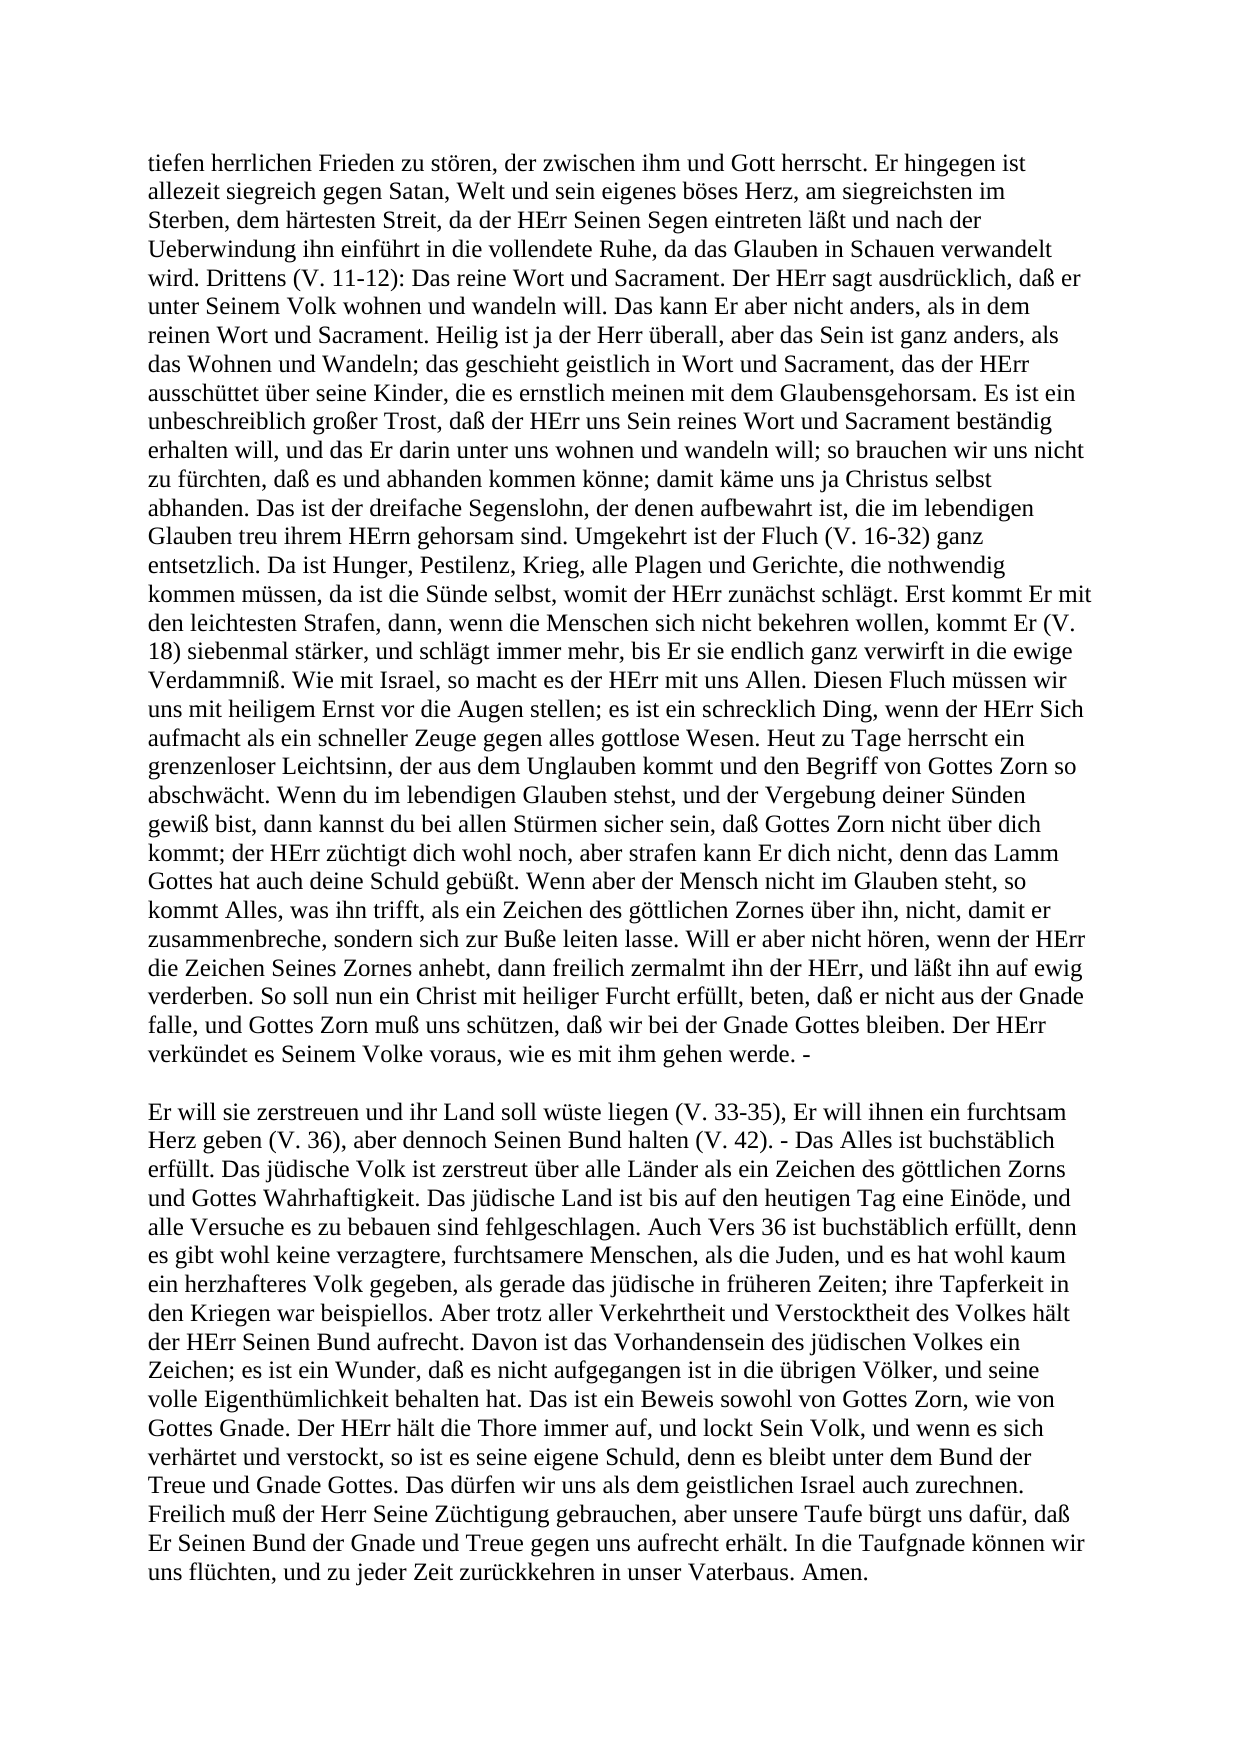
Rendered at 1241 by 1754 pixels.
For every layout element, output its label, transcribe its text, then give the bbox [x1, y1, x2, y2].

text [148, 148, 1093, 1068]
text Er will sie zerstreuen und ihr Land soll wüste liegen (V. 33-35), Er will ihnen ein furchtsam Herz geben (V. 36), aber dennoch Seinen Bund halten (V. 42). - Das Alles ist buchstäblich erfüllt. Das jüdische Volk ist zerstreut über alle Länder als ein Zeichen des göttlichen Zorns und Gottes Wahrhaftigkeit. Das jüdische Land ist bis auf den heutigen Tag eine Einöde, und alle Versuche es zu bebauen sind fehlgeschlagen. Auch Vers 36 ist buchstäblich erfüllt, denn es gibt wohl keine verzagtere, furchtsamere Menschen, als die Juden, und es hat wohl kaum ein herzhafteres Volk gegeben, als gerade das jüdische in früheren Zeiten; ihre Tapferkeit in den Kriegen war beispiellos. Aber trotz aller Verkehrtheit und Verstocktheit des Volkes hält der HErr Seinen Bund aufrecht. Davon ist das Vorhandensein des jüdischen Volkes ein Zeichen; es ist ein Wunder, daß es nicht aufgegangen ist in die übrigen Völker, und seine volle Eigenthümlichkeit behalten hat. Das ist ein Beweis sowohl von Gottes Zorn, wie von Gottes Gnade. Der HErr hält die Thore immer auf, und lockt Sein Volk, und wenn es sich verhärtet und verstockt, so ist es seine eigene Schuld, denn es bleibt unter dem Bund der Treue und Gnade Gottes. Das dürfen wir uns als dem geistlichen Israel auch zurechnen. Freilich muß der Herr Seine Züchtigung gebrauchen, aber unsere Taufe bürgt uns dafür, daß Er Seinen Bund der Gnade und Treue gegen uns aufrecht erhält. In die Taufgnade können wir uns flüchten, und zu jeder Zeit zurückkehren in unser Vaterbaus. Amen. [148, 1097, 1093, 1586]
